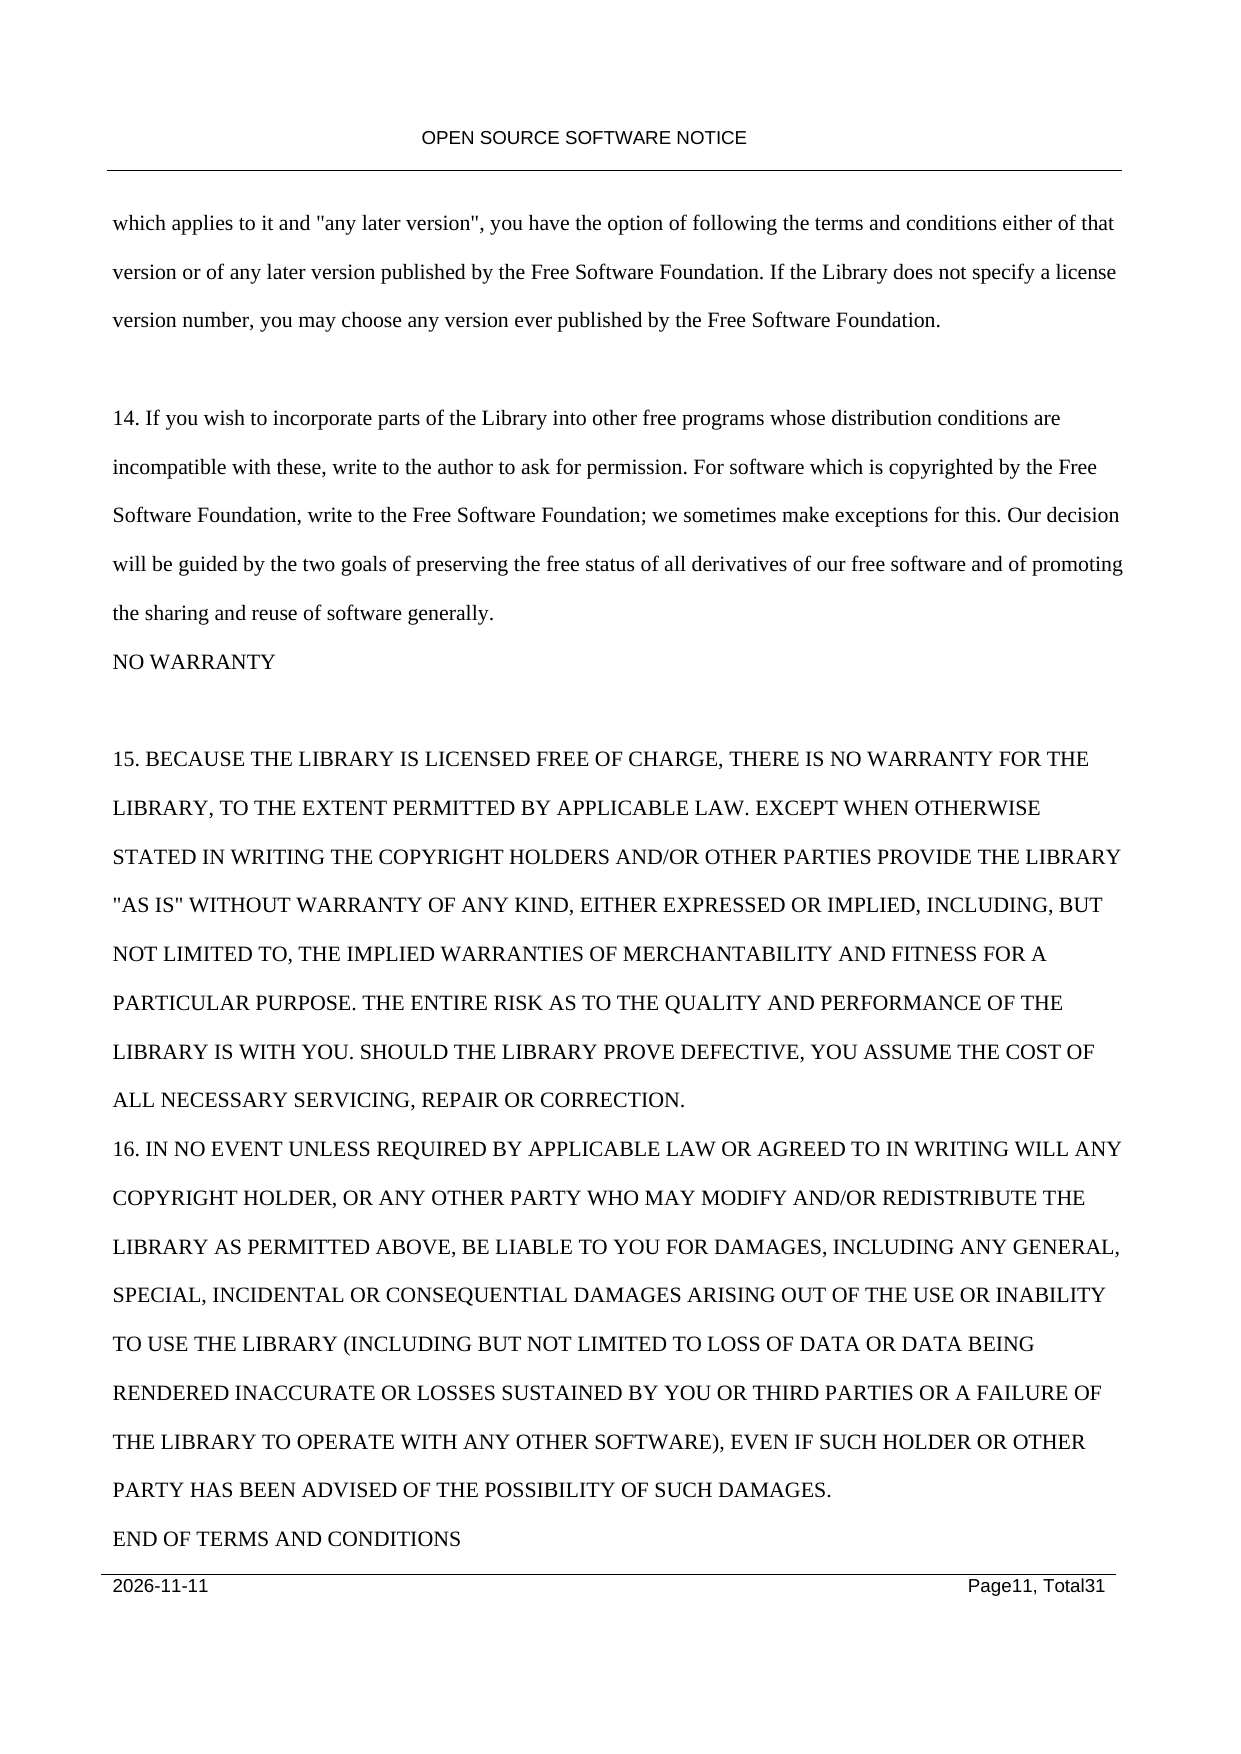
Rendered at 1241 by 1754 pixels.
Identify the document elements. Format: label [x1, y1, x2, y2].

text [112, 206, 1128, 1555]
